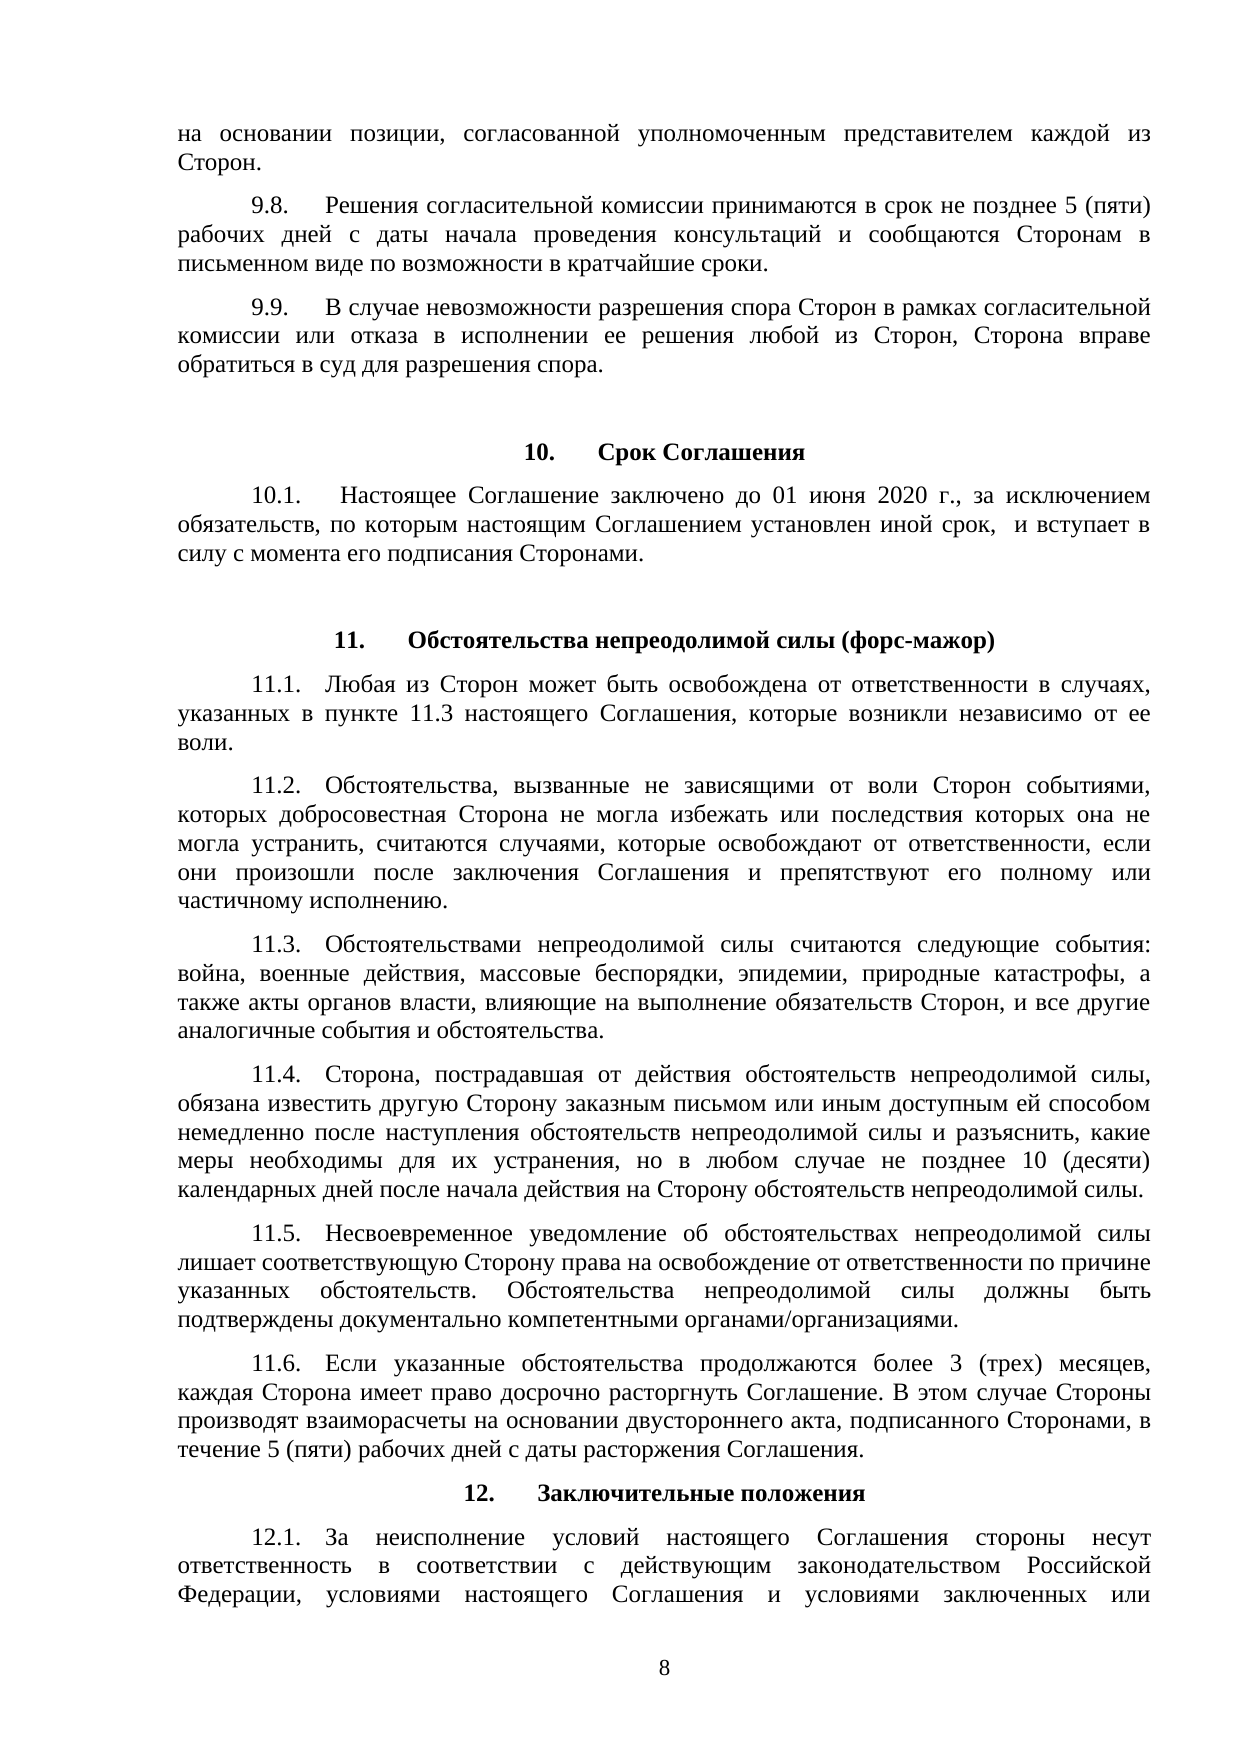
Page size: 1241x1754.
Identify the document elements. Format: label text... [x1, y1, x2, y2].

list Заключительные положения [177, 1478, 1152, 1507]
list Настоящее Соглашение заключено до 01 июня 2020 г., за исключением обязательств, по которым настоящим Соглашением установлен иной срок, и вступает в силу с момента его подписания Сторонами. [177, 481, 1152, 567]
list Обстоятельства непреодолимой силы (форс-мажор) [177, 626, 1152, 654]
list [177, 1522, 1152, 1608]
list Срок Соглашения [177, 437, 1152, 466]
list Если указанные обстоятельства продолжаются более 3 (трех) месяцев, каждая Сторона имеет право досрочно расторгнуть Соглашение. В этом случае Стороны производят взаиморасчеты на основании двустороннего акта, подписанного Сторонами, в течение 5 (пяти) рабочих дней с даты расторжения Соглашения. [177, 1348, 1152, 1463]
list Обстоятельства, вызванные не зависящими от воли Сторон событиями, которых добросовестная Сторона не могла избежать или последствия которых она не могла устранить, считаются случаями, которые освобождают от ответственности, если они произошли после заключения Соглашения и препятствуют его полному или частичному исполнению. [177, 771, 1152, 914]
list Обстоятельствами непреодолимой силы считаются следующие события: война, военные действия, массовые беспорядки, эпидемии, природные катастрофы, а также акты органов власти, влияющие на выполнение обязательств Сторон, и все другие аналогичные события и обстоятельства. [177, 929, 1152, 1044]
list Сторона, пострадавшая от действия обстоятельств непреодолимой силы, обязана известить другую Сторону заказным письмом или иным доступным ей способом немедленно после наступления обстоятельств непреодолимой силы и разъяснить, какие меры необходимы для их устранения, но в любом случае не позднее 10 (десяти) календарных дней после начала действия на Сторону обстоятельств непреодолимой силы. [177, 1059, 1152, 1203]
list Решения согласительной комиссии принимаются в срок не позднее 5 (пяти) рабочих дней с даты начала проведения консультаций и сообщаются Сторонам в письменном виде по возможности в кратчайшие сроки. [177, 191, 1152, 277]
list Несвоевременное уведомление об обстоятельствах непреодолимой силы лишает соответствующую Сторону права на освобождение от ответственности по причине указанных обстоятельств. Обстоятельства непреодолимой силы должны быть подтверждены документально компетентными органами/организациями. [177, 1218, 1152, 1333]
list Любая из Сторон может быть освобождена от ответственности в случаях, указанных в пункте 11.3 настоящего Соглашения, которые возникли независимо от ее воли. [177, 669, 1152, 756]
list В случае невозможности разрешения спора Сторон в рамках согласительной комиссии или отказа в исполнении ее решения любой из Сторон, Сторона вправе обратиться в суд для разрешения спора. [177, 292, 1152, 378]
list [177, 118, 1152, 176]
